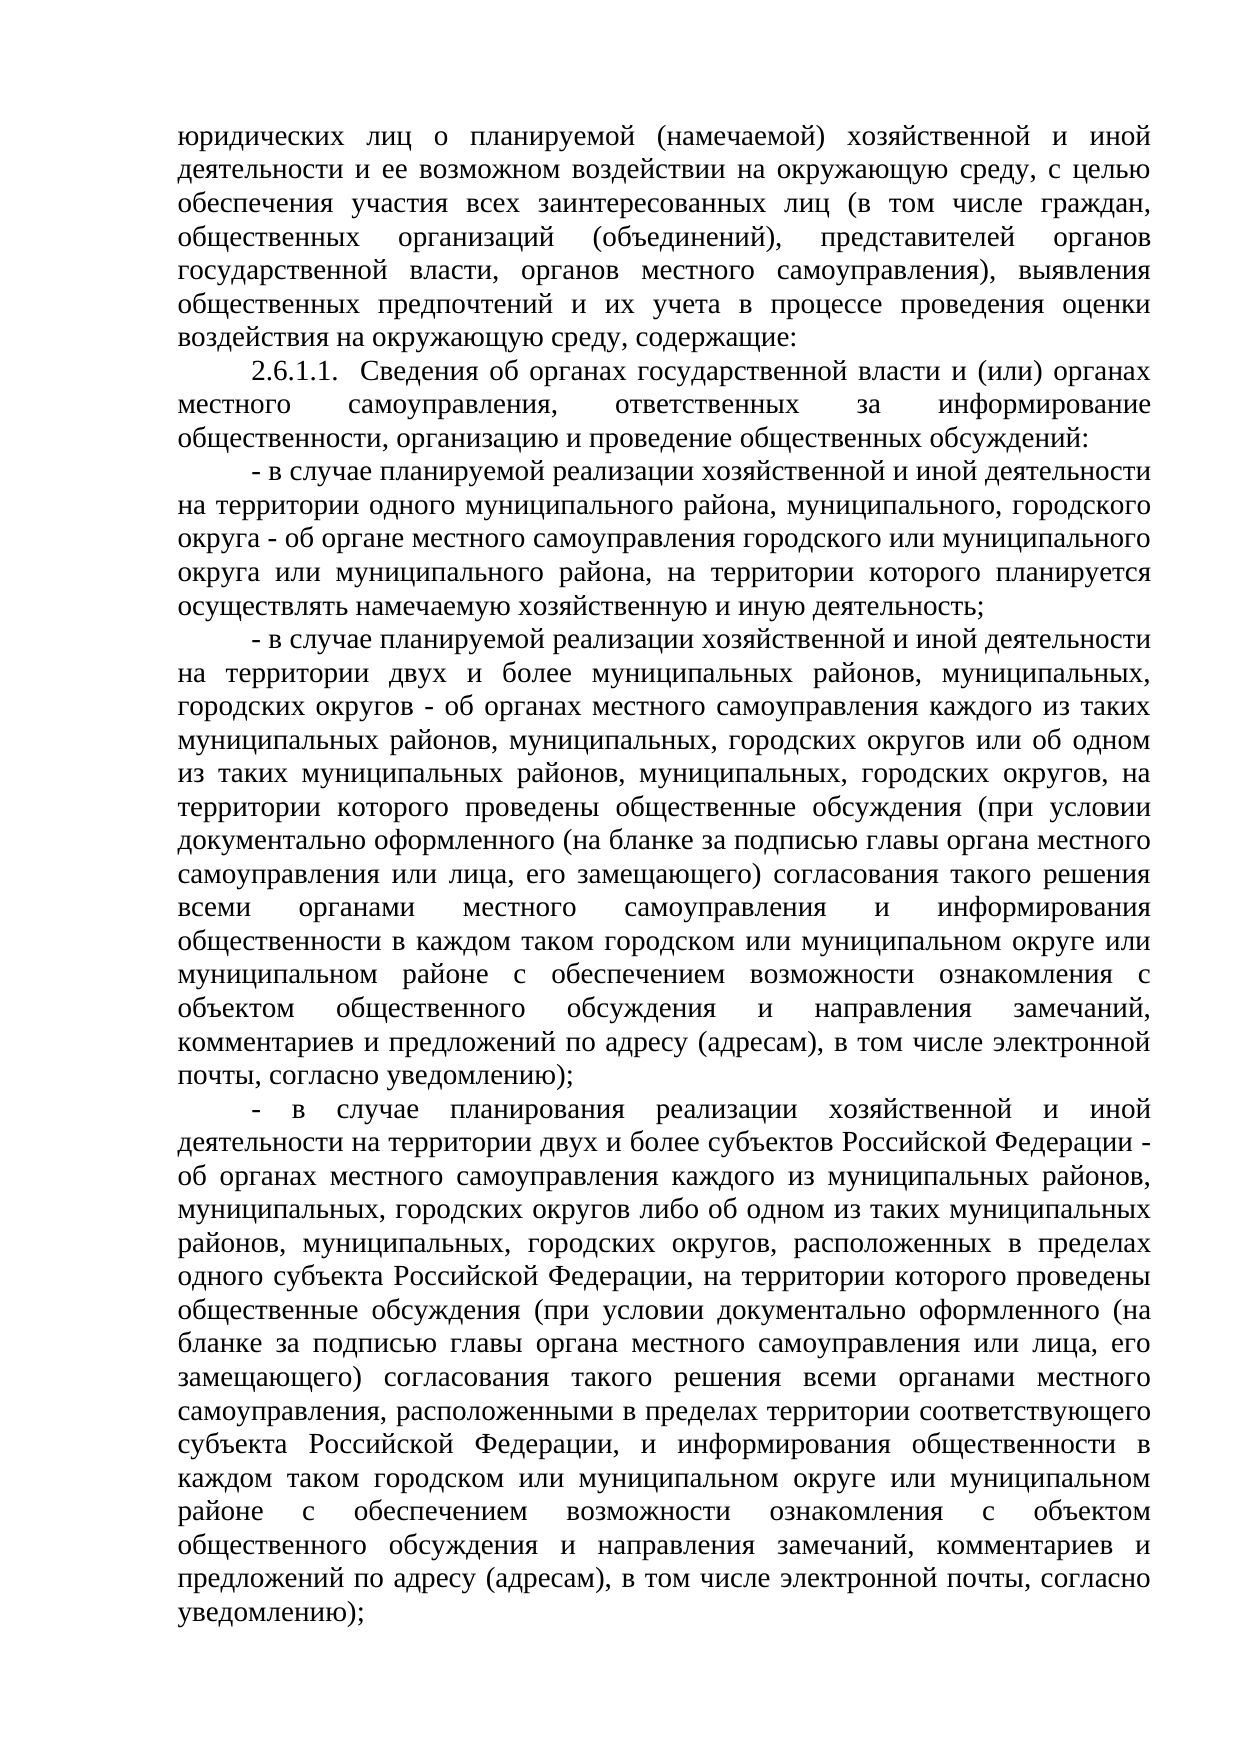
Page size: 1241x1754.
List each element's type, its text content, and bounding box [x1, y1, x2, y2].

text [177, 118, 1152, 353]
text - в случае планируемой реализации хозяйственной и иной деятельности на территории двух и более муниципальных районов, муниципальных, городских округов - об органах местного самоуправления каждого из таких муниципальных районов, муниципальных, городских округов или об одном из таких муниципальных районов, муниципальных, городских округов, на территории которого проведены общественные обсуждения (при условии документально оформленного (на бланке за подписью главы органа местного самоуправления или лица, его замещающего) согласования такого решения всеми органами местного самоуправления и информирования общественности в каждом таком городском или муниципальном округе или муниципальном районе с обеспечением возможности ознакомления с объектом общественного обсуждения и направления замечаний, комментариев и предложений по адресу (адресам), в том числе электронной почты, согласно уведомлению); [177, 621, 1152, 1091]
text - в случае планирования реализации хозяйственной и иной деятельности на территории двух и более субъектов Российской Федерации - об органах местного самоуправления каждого из муниципальных районов, муниципальных, городских округов либо об одном из таких муниципальных районов, муниципальных, городских округов, расположенных в пределах одного субъекта Российской Федерации, на территории которого проведены общественные обсуждения (при условии документально оформленного (на бланке за подписью главы органа местного самоуправления или лица, его замещающего) согласования такого решения всеми органами местного самоуправления, расположенными в пределах территории соответствующего субъекта Российской Федерации, и информирования общественности в каждом таком городском или муниципальном округе или муниципальном районе с обеспечением возможности ознакомления с объектом общественного обсуждения и направления замечаний, комментариев и предложений по адресу (адресам), в том числе электронной почты, согласно уведомлению); [177, 1091, 1152, 1627]
text - в случае планируемой реализации хозяйственной и иной деятельности на территории одного муниципального района, муниципального, городского округа - об органе местного самоуправления городского или муниципального округа или муниципального района, на территории которого планируется осуществлять намечаемую хозяйственную и иную деятельность; [177, 453, 1152, 621]
text 2.6.1.1. Сведения об органах государственной власти и (или) органах местного самоуправления, ответственных за информирование общественности, организацию и проведение общественных обсуждений: [177, 353, 1152, 453]
